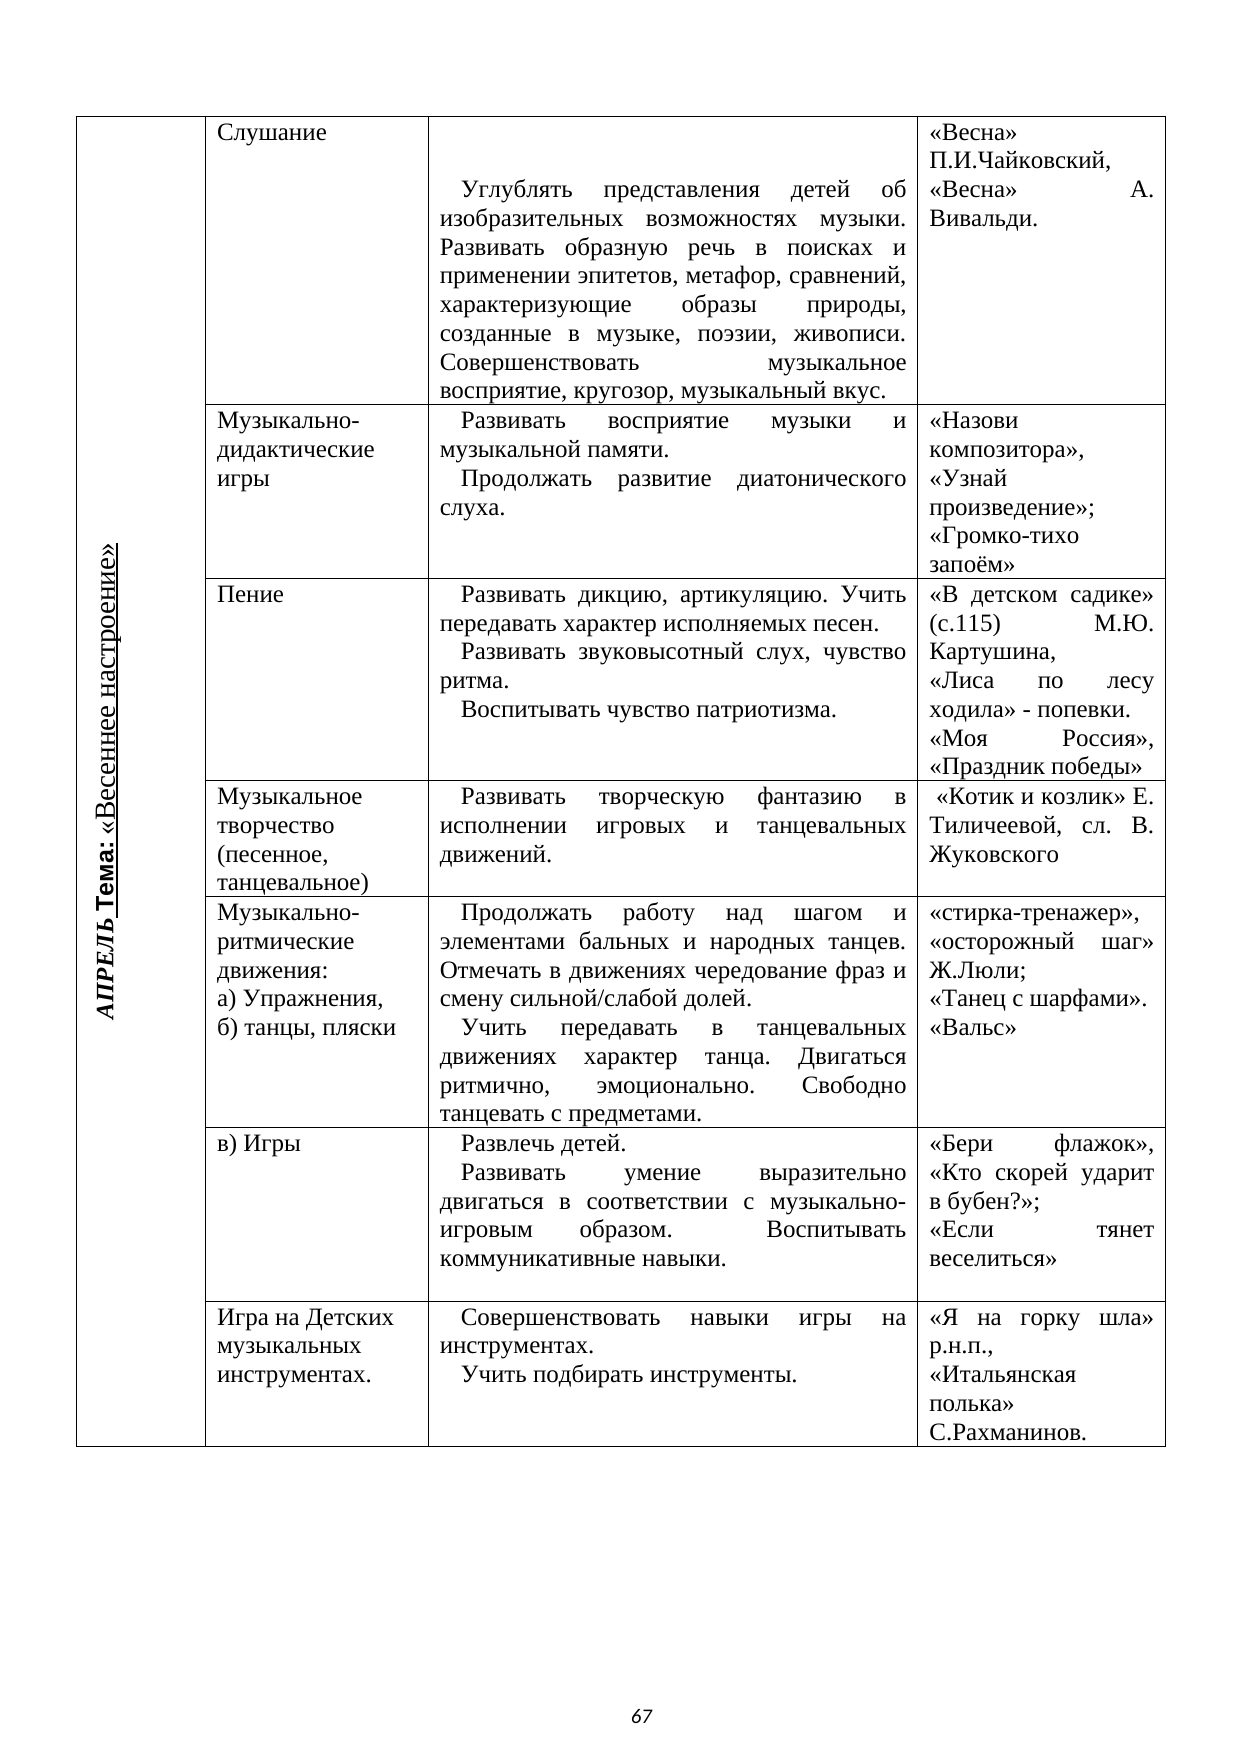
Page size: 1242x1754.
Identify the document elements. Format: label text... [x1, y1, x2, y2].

table_cell Игра на Детских музыкальных инструментах. [206, 1302, 428, 1446]
table_cell Музыкально-дидактические игры [206, 405, 428, 578]
table_cell «Назови композитора», «Узнай произведение»; «Громко-тихо запоём» [918, 405, 1165, 578]
table_cell Музыкальное творчество (песенное, танцевальное) [206, 781, 428, 896]
table_cell Развивать восприятие музыки и музыкальной памяти. Продолжать развитие диатонического слуха. [429, 405, 917, 578]
table_cell Пение [206, 579, 428, 780]
table_cell Слушание [206, 117, 428, 404]
table_cell Развивать творческую фантазию в исполнении игровых и танцевальных движений. [429, 781, 917, 896]
table_cell Развлечь детей. Развивать умение выразительно двигаться в соответствии с музыкально-игровым образом. Воспитывать коммуникативные навыки. [429, 1128, 917, 1301]
table_cell Музыкально-ритмические движения: а) Упражнения, б) танцы, пляски [206, 897, 428, 1127]
table_cell Продолжать работу над шагом и элементами бальных и народных танцев. Отмечать в движениях чередование фраз и смену сильной/слабой долей. Учить передавать в танцевальных движениях характер танца. Двигаться ритмично, эмоционально. Свободно танцевать с предметами. [429, 897, 917, 1127]
table_cell «Котик и козлик» Е. Тиличеевой, сл. В. Жуковского [918, 781, 1165, 896]
table_cell «Я на горку шла» р.н.п., «Итальянская полька» С.Рахманинов. [918, 1302, 1165, 1446]
table_cell Совершенствовать навыки игры на инструментах. Учить подбирать инструменты. [429, 1302, 917, 1446]
table_cell «стирка-тренажер», «осторожный шаг» Ж.Люли; «Танец с шарфами». «Вальс» [918, 897, 1165, 1127]
table_cell в) Игры [206, 1128, 428, 1301]
table_cell «В детском садике» (с.115) М.Ю. Картушина, «Лиса по лесу ходила» - попевки. «Моя Россия», «Праздник победы» [918, 579, 1165, 780]
table_cell АПРЕЛЬ Тема: «Весеннее настроение» [77, 117, 205, 1446]
table_cell «Весна» П.И.Чайковский, «Весна» А. Вивальди. [918, 117, 1165, 404]
table_cell «Бери флажок», «Кто скорей ударит в бубен?»; «Если тянет веселиться» [918, 1128, 1165, 1301]
table_cell Развивать дикцию, артикуляцию. Учить передавать характер исполняемых песен. Развивать звуковысотный слух, чувство ритма. Воспитывать чувство патриотизма. [429, 579, 917, 780]
table_cell Углублять представления детей об изобразительных возможностях музыки. Развивать образную речь в поисках и применении эпитетов, метафор, сравнений, характеризующие образы природы, созданные в музыке, поэзии, живописи. Совершенствовать музыкальное восприятие, кругозор, музыкальный вкус. [429, 117, 917, 404]
